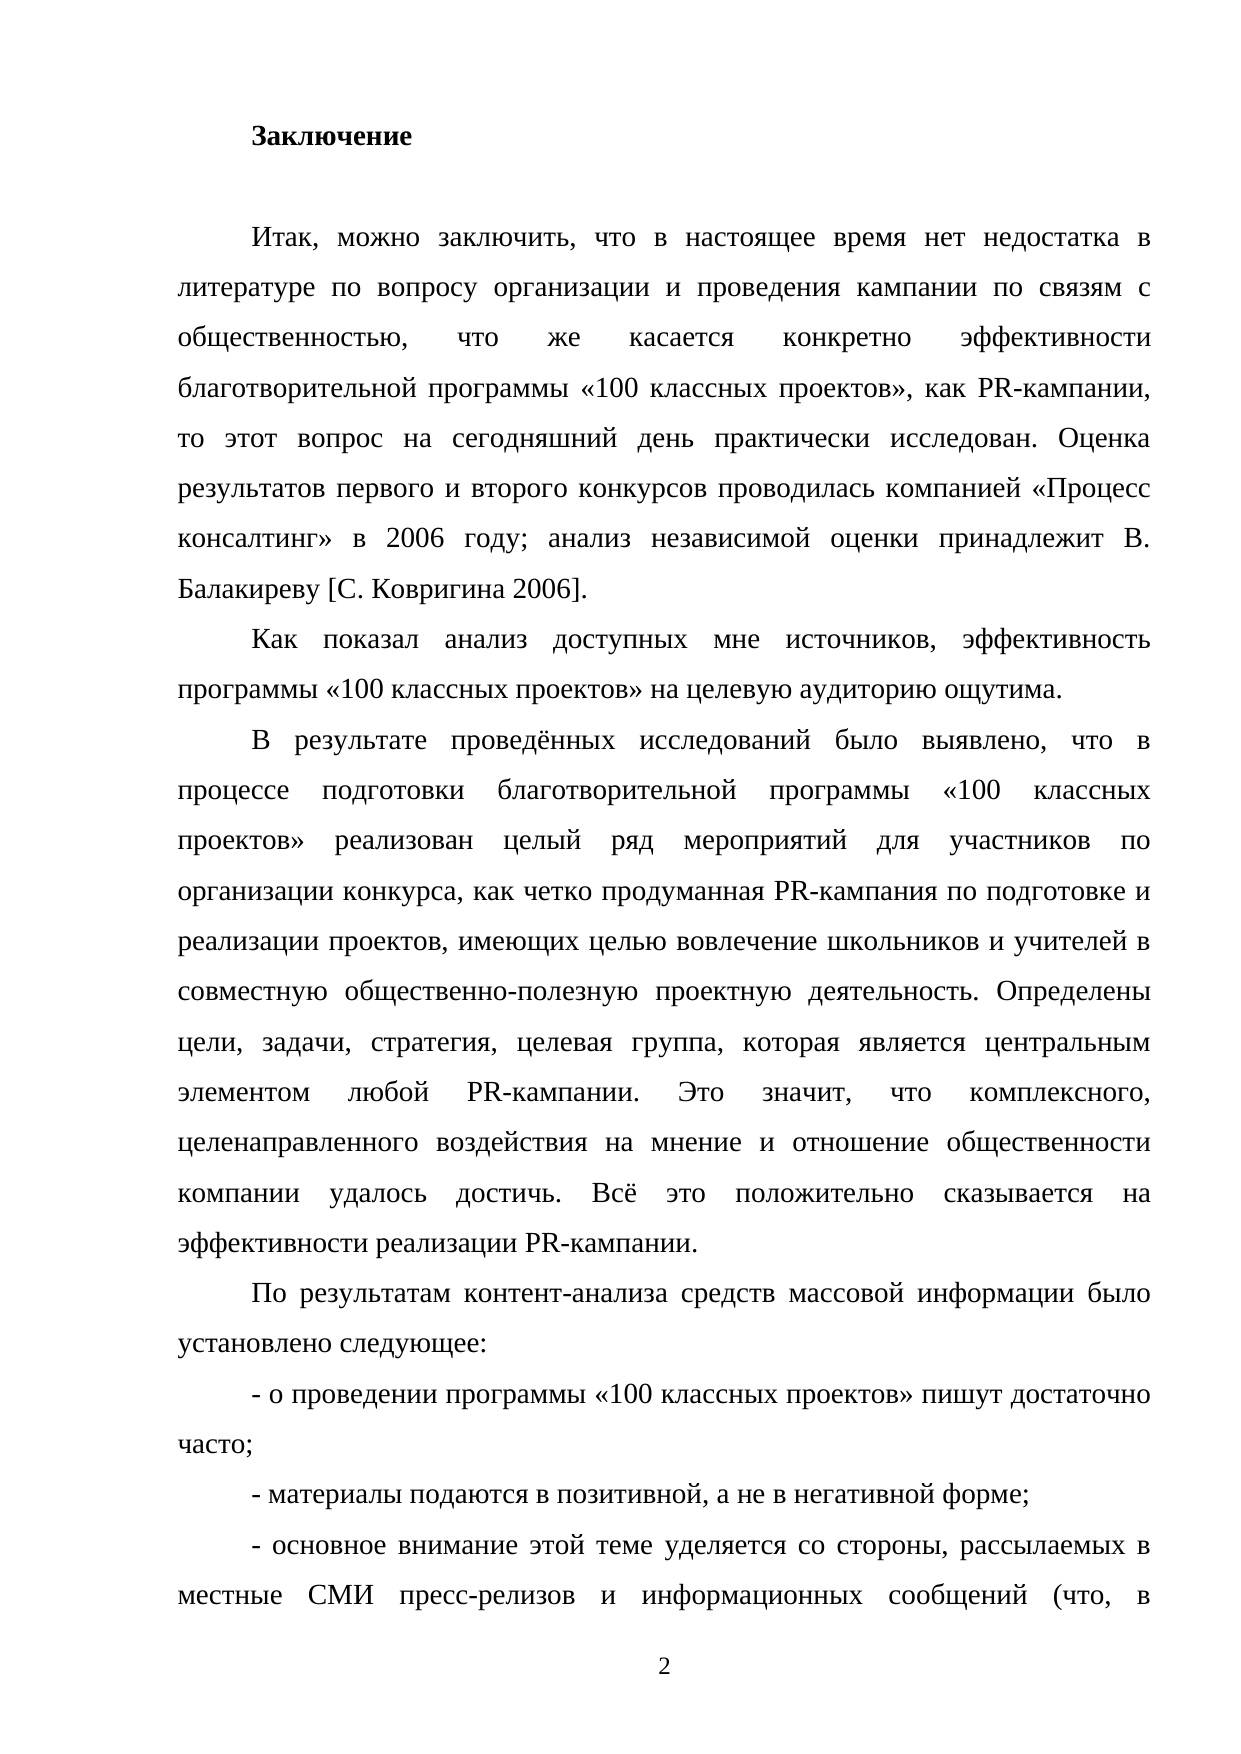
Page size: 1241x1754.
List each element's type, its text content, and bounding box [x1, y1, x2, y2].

text Как показал анализ доступных мне источников, эффективность программы «100 классных проектов» на целевую аудиторию ощутима. [177, 621, 1152, 705]
text - о проведении программы «100 классных проектов» пишут достаточно часто; [177, 1376, 1152, 1460]
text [177, 1527, 1152, 1611]
text По результатам контент-анализа средств массовой информации было установлено следующее: [177, 1275, 1152, 1359]
text В результате проведённых исследований было выявлено, что в процессе подготовки благотворительной программы «100 классных проектов» реализован целый ряд мероприятий для участников по организации конкурса, как четко продуманная PR-кампания по подготовке и реализации проектов, имеющих целью вовлечение школьников и учителей в совместную общественно-полезную проектную деятельность. Определены цели, задачи, стратегия, целевая группа, которая является центральным элементом любой PR-кампании. Это значит, что комплексного, целенаправленного воздействия на мнение и отношение общественности компании удалось достичь. Всё это положительно сказывается на эффективности реализации PR-кампании. [177, 722, 1152, 1258]
text - материалы подаются в позитивной, а не в негативной форме; [177, 1477, 1152, 1510]
text Заключение [177, 118, 1152, 152]
text Итак, можно заключить, что в настоящее время нет недостатка в литературе по вопросу организации и проведения кампании по связям с общественностью, что же касается конкретно эффективности благотворительной программы «100 классных проектов», как PR-кампании, то этот вопрос на сегодняшний день практически исследован. Оценка результатов первого и второго конкурсов проводилась компанией «Процесс консалтинг» в 2006 году; анализ независимой оценки принадлежит В. Балакиреву [C. Ковригина 2006]. [177, 219, 1152, 604]
